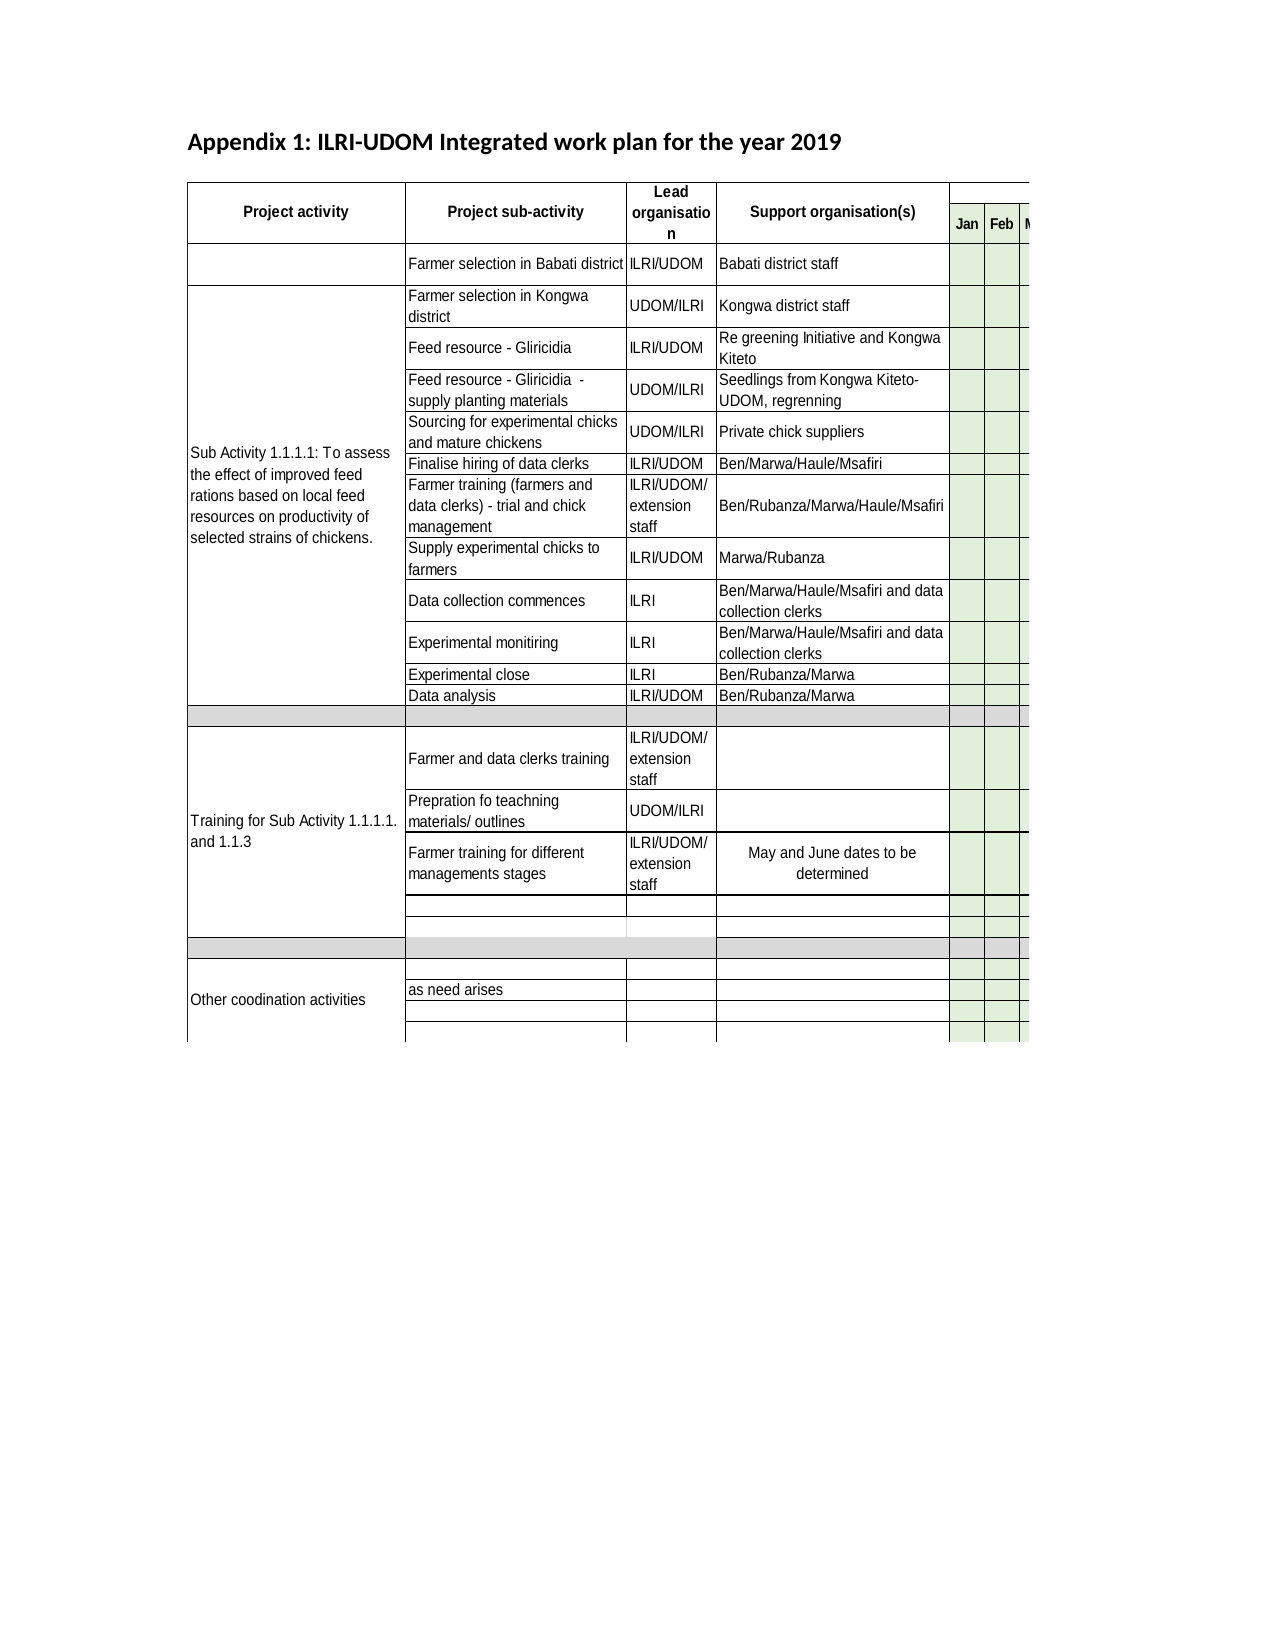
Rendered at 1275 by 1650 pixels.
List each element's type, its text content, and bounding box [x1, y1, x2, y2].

table_header Appendix 1: ILRI-UDOM Integrated work plan for the year 2019 [54, 126, 1029, 182]
table_cell [54, 182, 1029, 1067]
